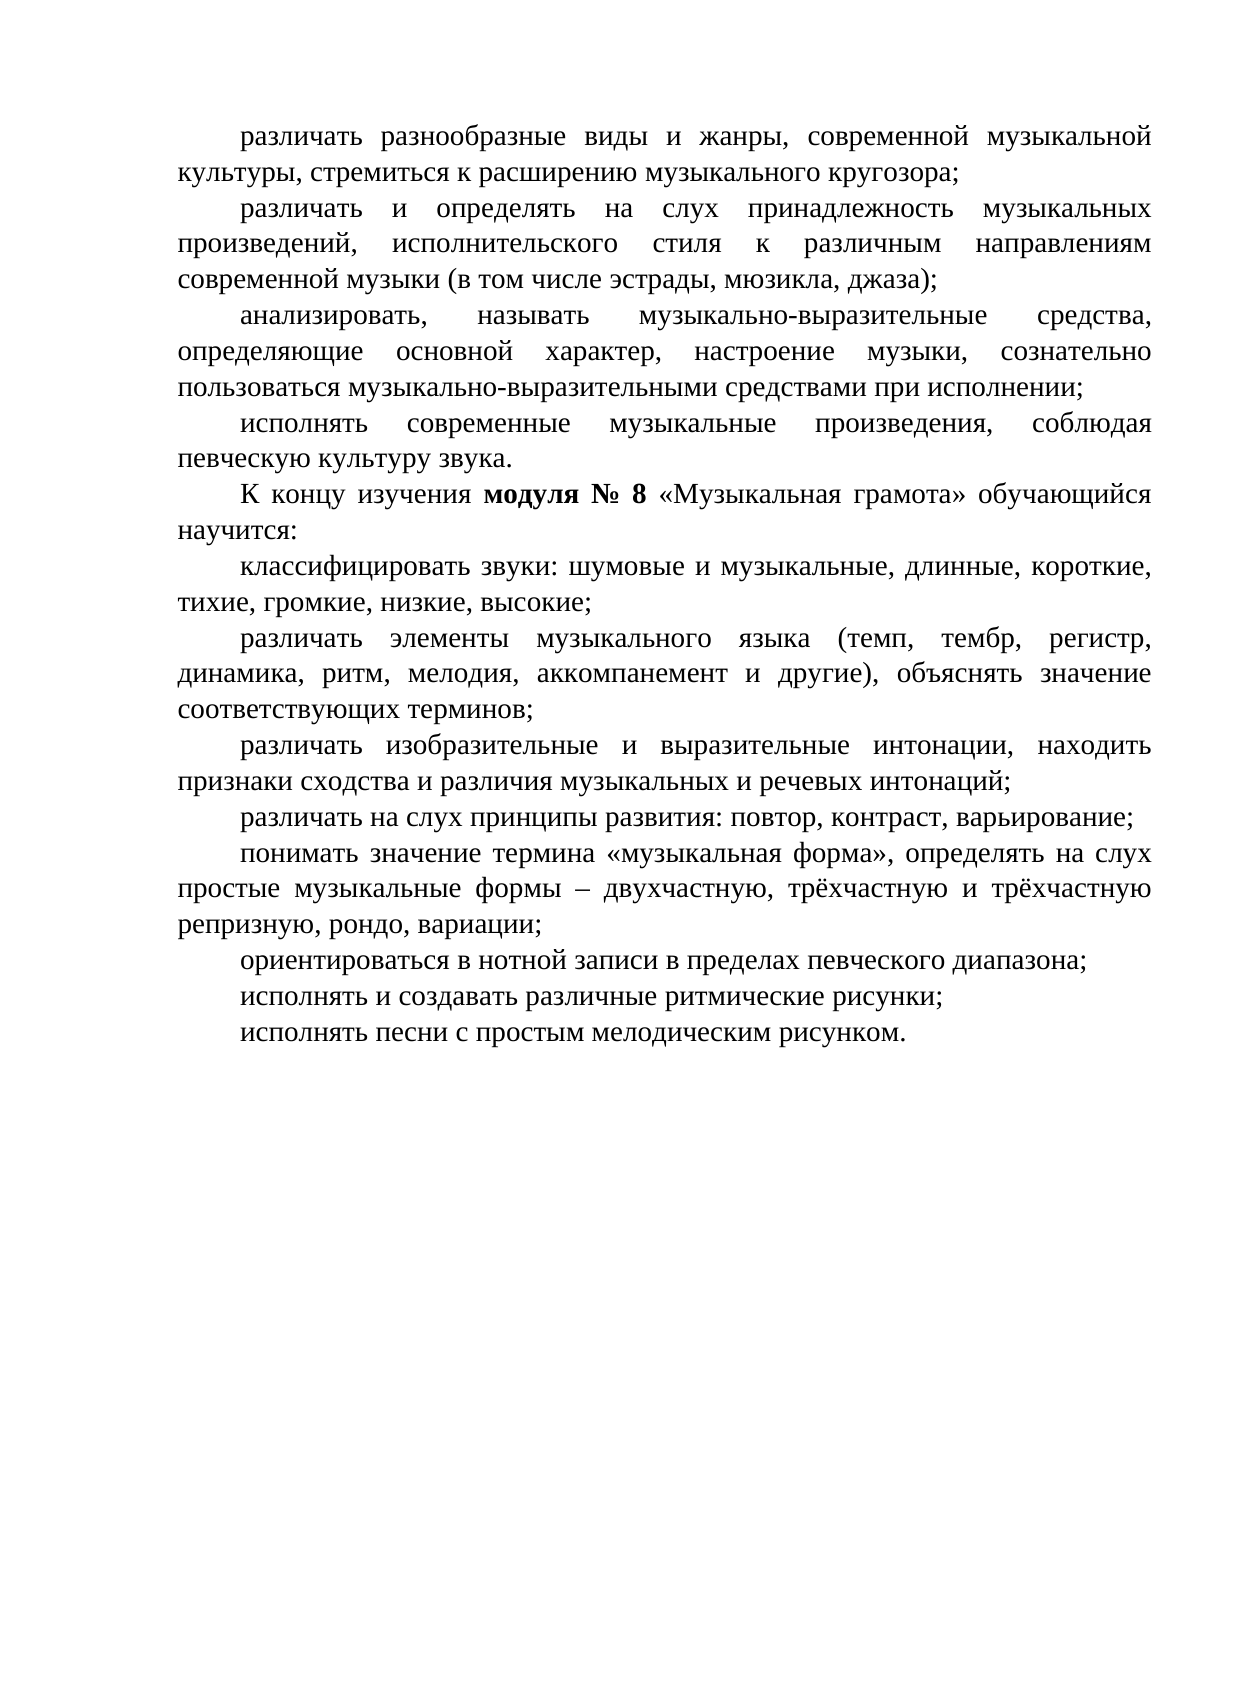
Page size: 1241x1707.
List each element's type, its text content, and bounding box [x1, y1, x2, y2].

text различать изобразительные и выразительные интонации, находить признаки сходства и различия музыкальных и речевых интонаций; [177, 727, 1152, 797]
text исполнять современные музыкальные произведения, соблюдая певческую культуру звука. [177, 405, 1152, 474]
text классифицировать звуки: шумовые и музыкальные, длинные, короткие, тихие, громкие, низкие, высокие; [177, 548, 1152, 617]
text анализировать, называть музыкально-выразительные средства, определяющие основной характер, настроение музыки, сознательно пользоваться музыкально-выразительными средствами при исполнении; [177, 297, 1152, 402]
text различать и определять на слух принадлежность музыкальных произведений, исполнительского стиля к различным направлениям современной музыки (в том числе эстрады, мюзикла, джаза); [177, 190, 1152, 295]
text различать разнообразные виды и жанры, современной музыкальной культуры, стремиться к расширению музыкального кругозора; [177, 118, 1152, 187]
text понимать значение термина «музыкальная форма», определять на слух простые музыкальные формы – двухчастную, трёхчастную и трёхчастную репризную, рондо, вариации; [177, 835, 1152, 940]
text К концу изучения модуля № 8 «Музыкальная грамота» обучающийся научится: [177, 476, 1152, 546]
text различать на слух принципы развития: повтор, контраст, варьирование; [177, 799, 1152, 832]
text ориентироваться в нотной записи в пределах певческого диапазона; [177, 942, 1152, 976]
text различать элементы музыкального языка (темп, тембр, регистр, динамика, ритм, мелодия, аккомпанемент и другие), объяснять значение соответствующих терминов; [177, 620, 1152, 725]
text исполнять и создавать различные ритмические рисунки; [177, 978, 1152, 1012]
text исполнять песни с простым мелодическим рисунком. [177, 1014, 1152, 1047]
